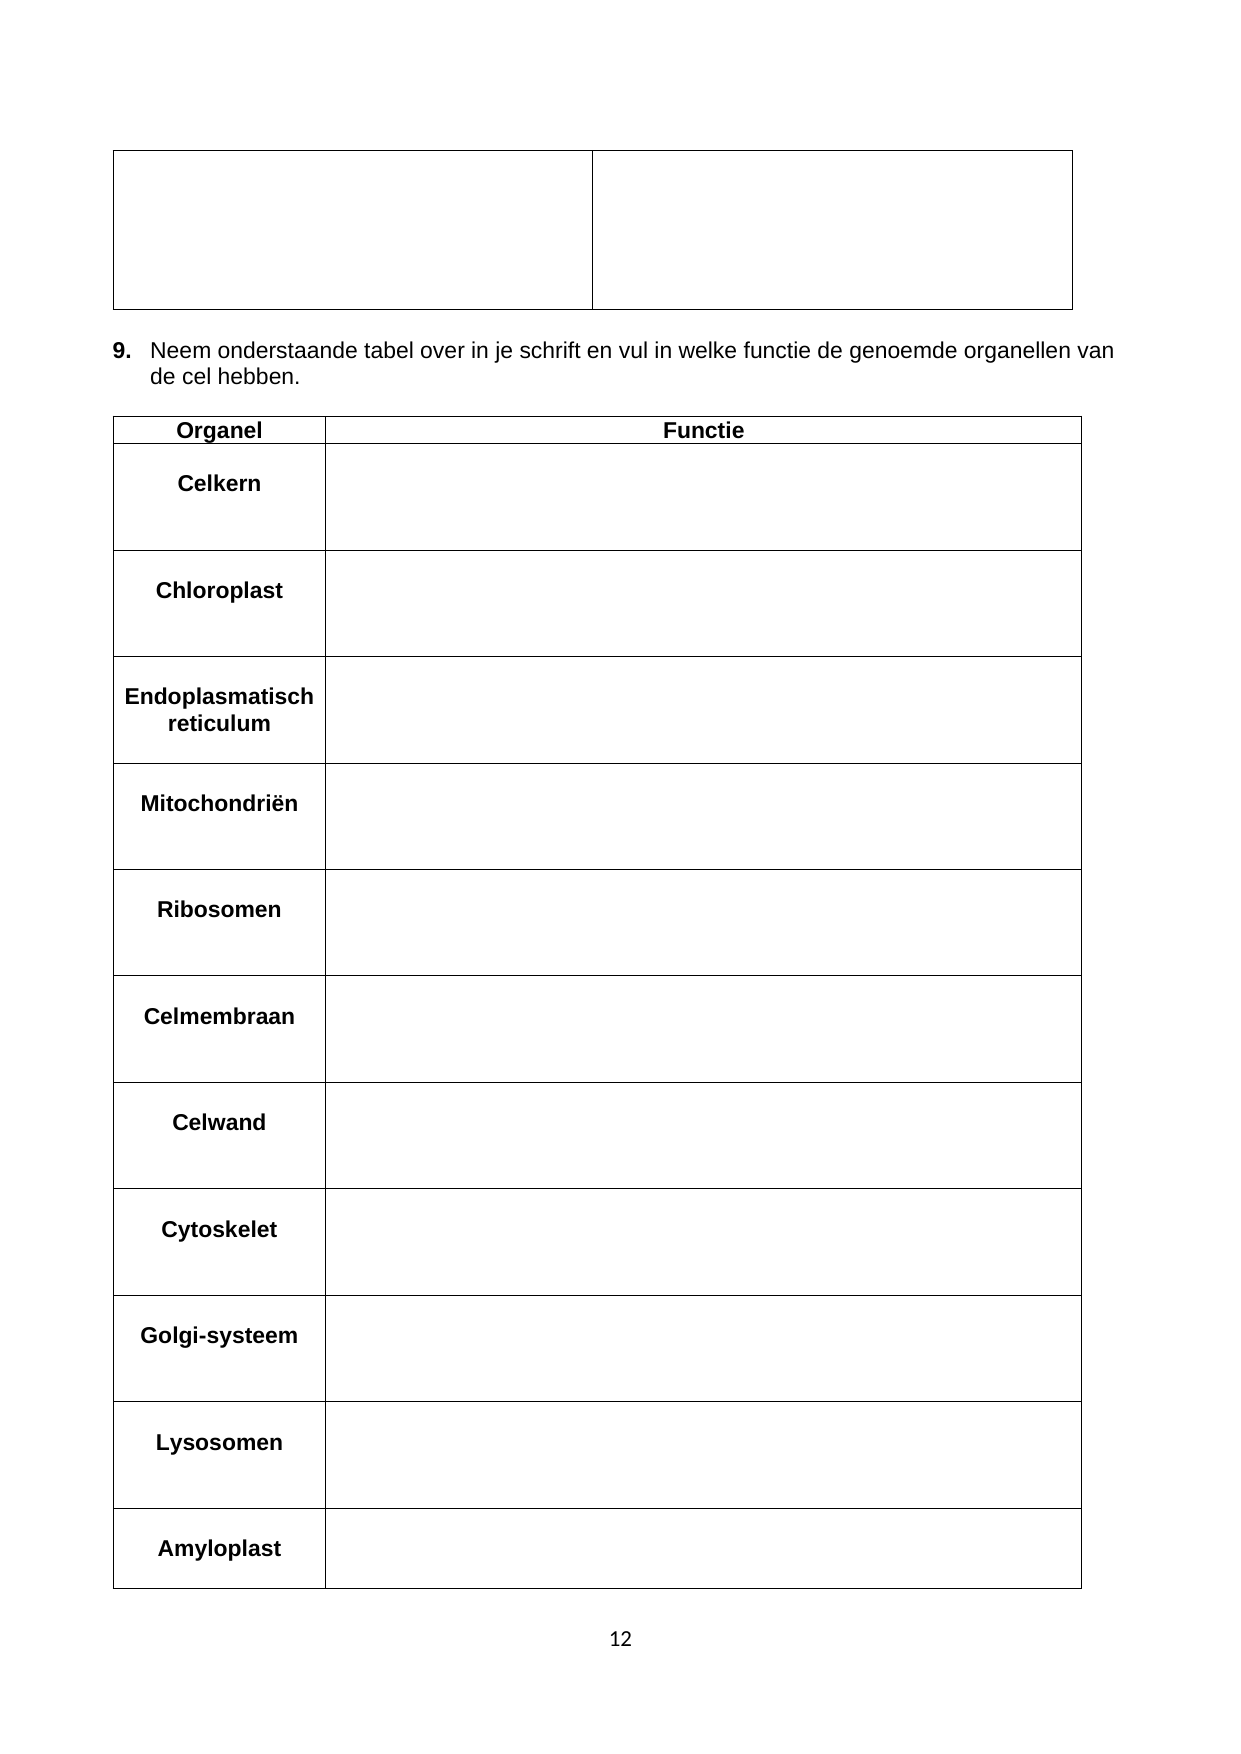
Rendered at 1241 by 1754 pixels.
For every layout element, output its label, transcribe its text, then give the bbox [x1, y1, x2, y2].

table_cell Lysosomen [114, 1402, 325, 1508]
table_cell [326, 1189, 1081, 1295]
table_cell Celwand [114, 1083, 325, 1188]
table_cell Celmembraan [114, 976, 325, 1082]
table_cell [326, 444, 1081, 549]
table_header Functie [326, 417, 1081, 443]
table_cell Golgi-systeem [114, 1296, 325, 1401]
table_cell [326, 764, 1081, 869]
table_cell Cytoskelet [114, 1189, 325, 1295]
table_cell [326, 551, 1081, 656]
table_cell Ribosomen [114, 870, 325, 975]
table_cell [326, 1509, 1081, 1588]
table_cell [326, 657, 1081, 762]
table_cell Chloroplast [114, 551, 325, 656]
table_cell [326, 1083, 1081, 1188]
table_header Organel [114, 417, 325, 443]
table_cell [326, 976, 1081, 1082]
table_cell Celkern [114, 444, 325, 549]
table_cell [114, 151, 592, 309]
table_cell Endoplasmatisch reticulum [114, 657, 325, 762]
list Neem onderstaande tabel over in je schrift en vul in welke functie de genoemde organellen van de cel hebben. [112, 337, 1128, 389]
table_cell [593, 151, 1072, 309]
table_cell Mitochondriën [114, 764, 325, 869]
table_cell [326, 870, 1081, 975]
table_cell Amyloplast [114, 1509, 325, 1588]
table_cell [326, 1402, 1081, 1508]
table_cell [326, 1296, 1081, 1401]
